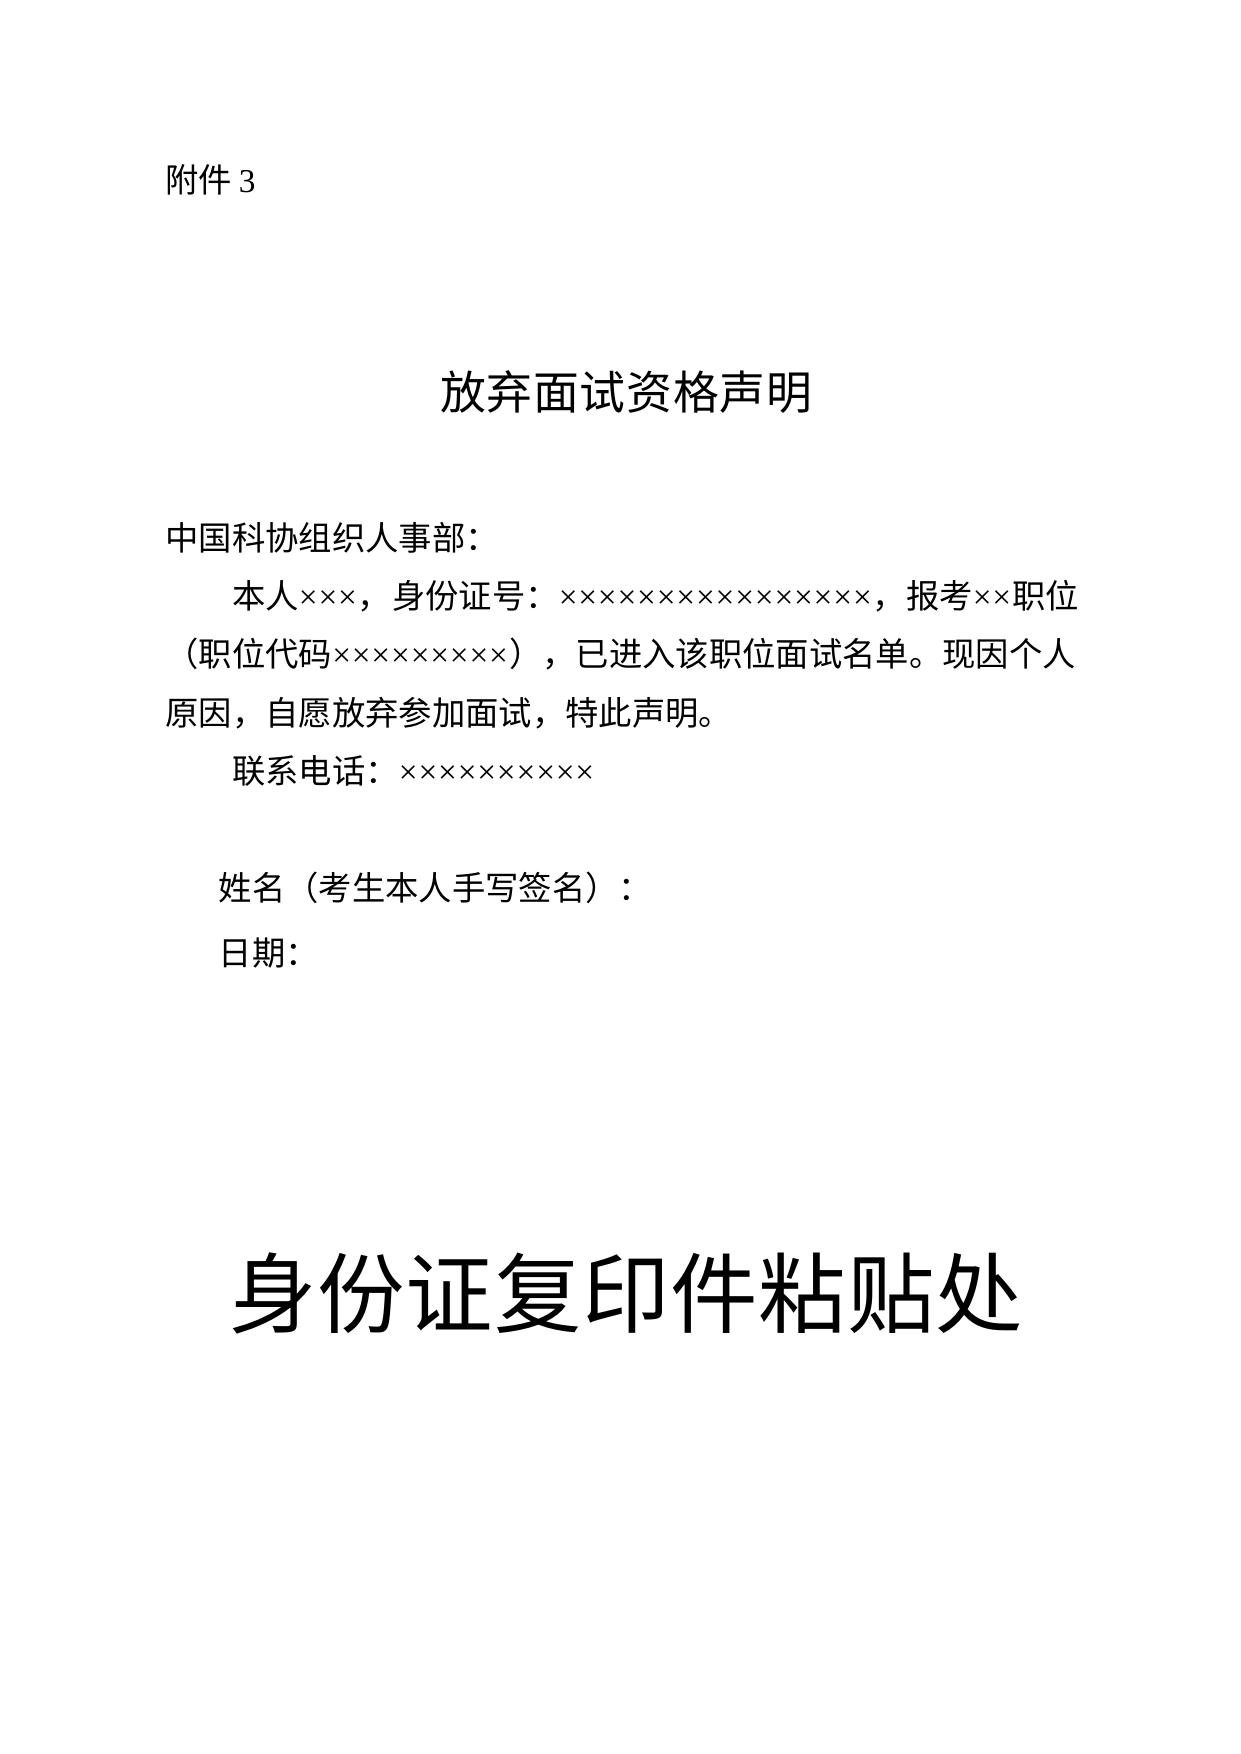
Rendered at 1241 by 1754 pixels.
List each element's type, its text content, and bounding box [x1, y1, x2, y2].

text 放弃面试资格声明 [165, 341, 1087, 438]
text 本人×××，身份证号：××××××××××××××××，报考××职位（职位代码×××××××××），已进入该职位面试名单。现因个人原因，自愿放弃参加面试，特此声明。 [165, 562, 1087, 737]
text 中国科协组织人事部： [165, 503, 1087, 562]
text 身份证复印件粘贴处 [165, 1223, 1087, 1353]
text 联系电话：×××××××××× [165, 737, 1087, 795]
text 日期： [165, 918, 771, 983]
text 姓名（考生本人手写签名）： [165, 853, 771, 918]
text 附件3 [165, 146, 1087, 211]
